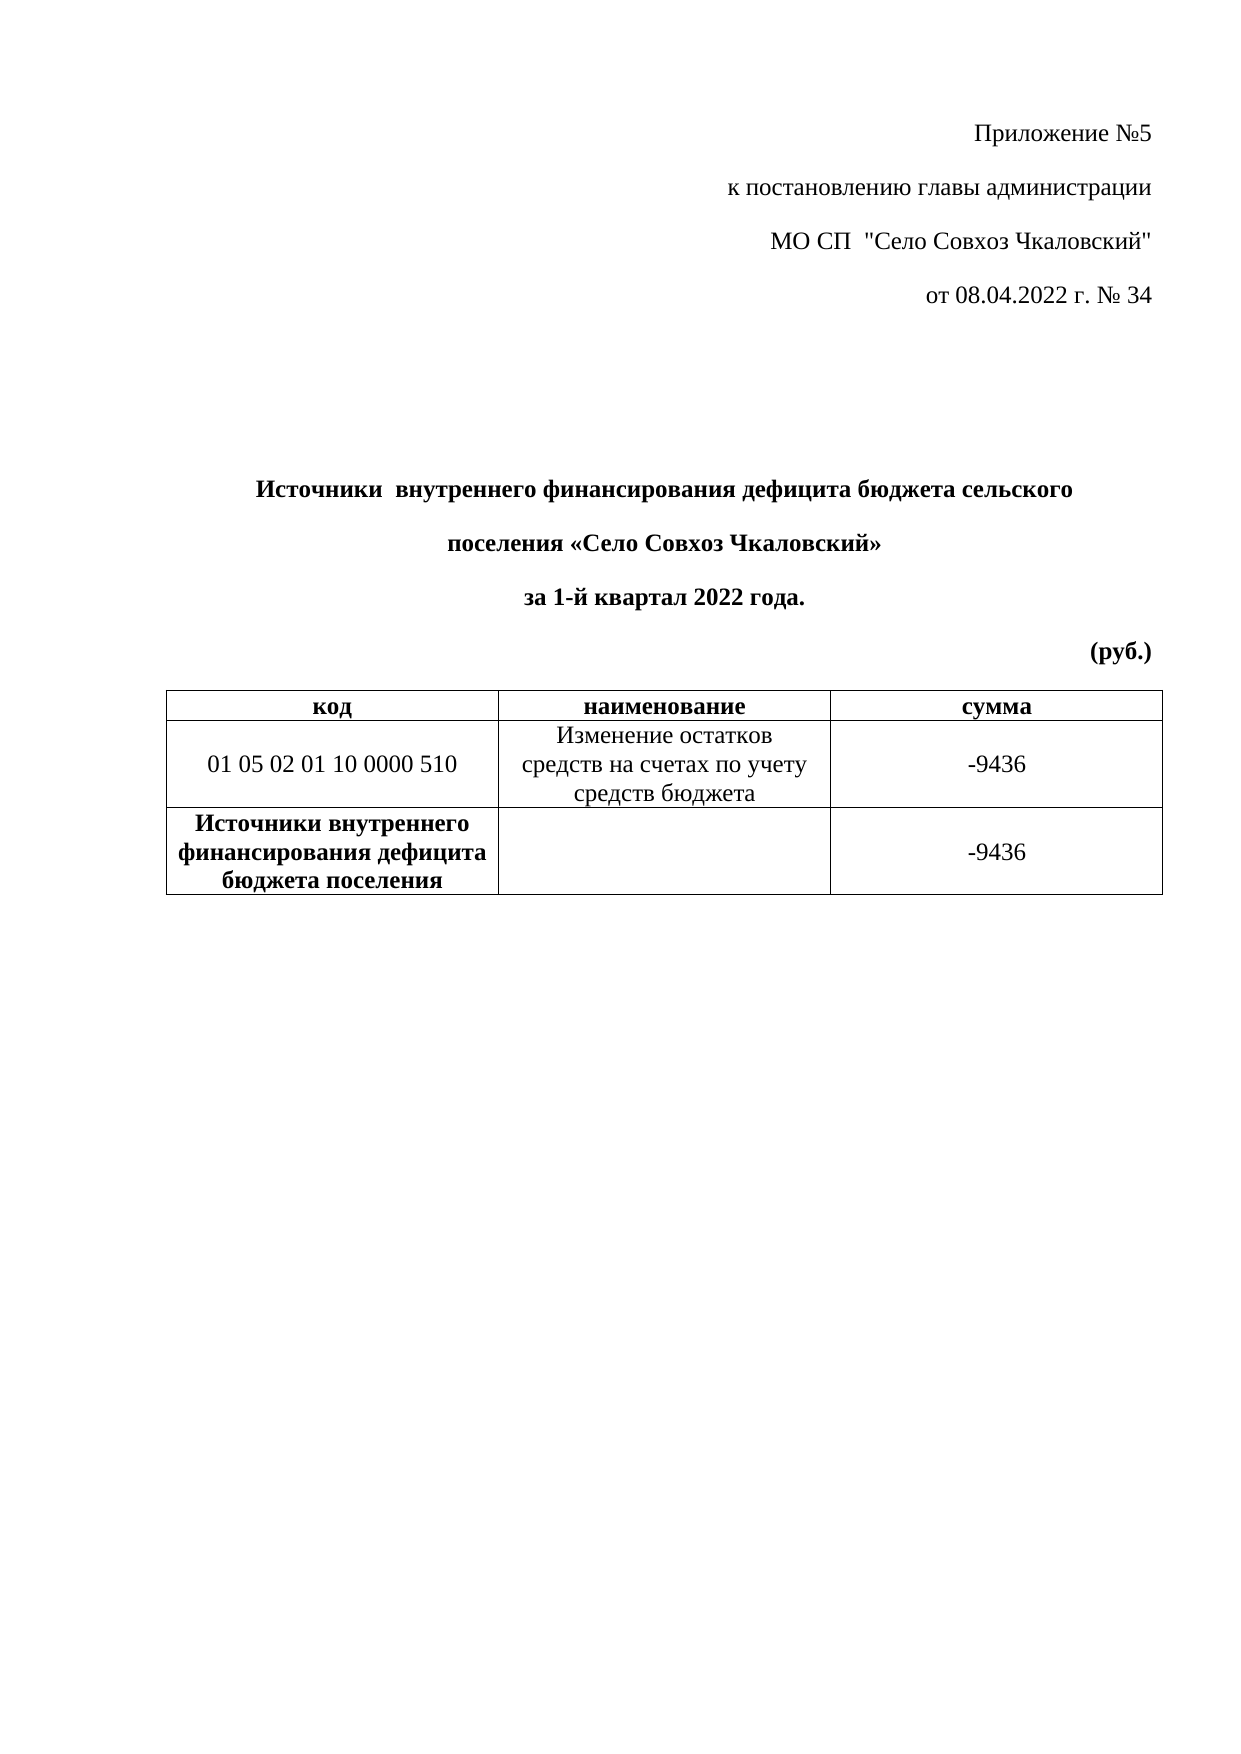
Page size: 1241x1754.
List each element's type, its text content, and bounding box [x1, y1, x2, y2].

table_cell [499, 808, 830, 894]
table_cell Изменение остатков средств на счетах по учету средств бюджета [499, 721, 830, 807]
table_cell -9436 [831, 808, 1162, 894]
text от 08.04.2022 г. № 34 [177, 280, 1152, 308]
table_header сумма [831, 691, 1162, 719]
text за 1-й квартал 2022 года. [177, 582, 1152, 611]
text (руб.) [177, 636, 1152, 664]
text к постановлению главы администрации [177, 172, 1152, 201]
table_header наименование [499, 691, 830, 719]
text поселения «Село Совхоз Чкаловский» [177, 528, 1152, 557]
text Приложение №5 [177, 118, 1152, 147]
table_header код [167, 691, 498, 719]
text Источники внутреннего финансирования дефицита бюджета сельского [177, 474, 1152, 503]
table_cell Источники внутреннего финансирования дефицита бюджета поселения [167, 808, 498, 894]
text МО СП "Село Совхоз Чкаловский" [177, 226, 1152, 254]
table_cell 01 05 02 01 10 0000 510 [167, 721, 498, 807]
table_cell -9436 [831, 721, 1162, 807]
